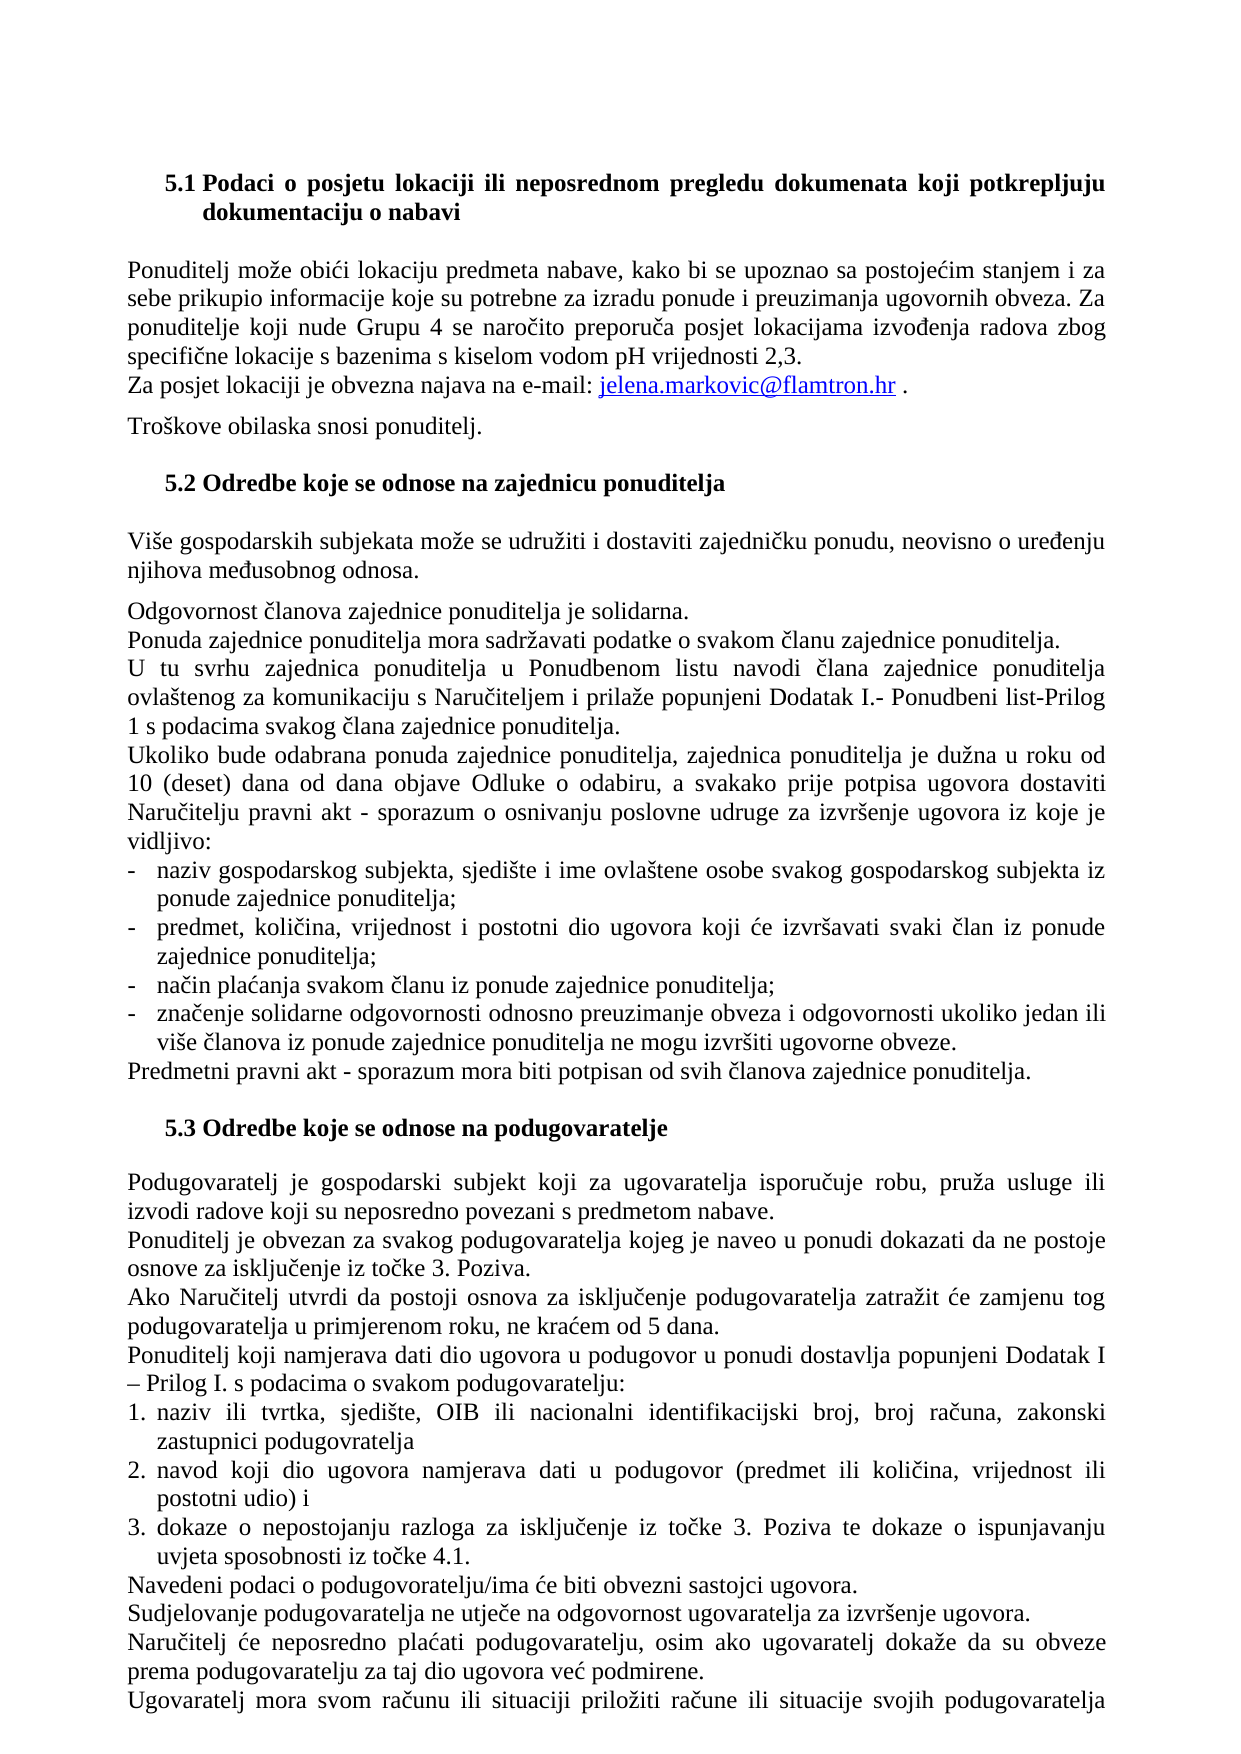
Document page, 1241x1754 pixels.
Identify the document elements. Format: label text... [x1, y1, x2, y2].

text Ponuda zajednice ponuditelja mora sadržavati podatke o svakom članu zajednice ponuditelja. [127, 625, 1107, 653]
text - naziv gospodarskog subjekta, sjedište i ime ovlaštene osobe svakog gospodarskog subjekta iz ponude zajednice ponuditelja; [127, 855, 1107, 912]
text Troškove obilaska snosi ponuditelj. [127, 411, 1107, 440]
text U tu svrhu zajednica ponuditelja u Ponudbenom listu navodi člana zajednice ponuditelja ovlaštenog za komunikaciju s Naručiteljem i prilaže popunjeni Dodatak I.- Ponudbeni list-Prilog 1 s podacima svakog člana zajednice ponuditelja. [127, 653, 1107, 740]
text 1. naziv ili tvrtka, sjedište, OIB ili nacionalni identifikacijski broj, broj računa, zakonski zastupnici podugovratelja [127, 1397, 1107, 1455]
text 2. navod koji dio ugovora namjerava dati u podugovor (predmet ili količina, vrijednost ili postotni udio) i [127, 1455, 1107, 1512]
text Ako Naručitelj utvrdi da postoji osnova za isključenje podugovaratelja zatražit će zamjenu tog podugovaratelja u primjerenom roku, ne kraćem od 5 dana. [127, 1282, 1107, 1340]
text Odgovornost članova zajednice ponuditelja je solidarna. [127, 596, 1107, 625]
text Naručitelj će neposredno plaćati podugovaratelju, osim ako ugovaratelj dokaže da su obveze prema podugovaratelju za taj dio ugovora već podmirene. [127, 1627, 1107, 1685]
text Ponuditelj je obvezan za svakog podugovaratelja kojeg je naveo u ponudi dokazati da ne postoje osnove za isključenje iz točke 3. Poziva. [127, 1225, 1107, 1282]
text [127, 1685, 1107, 1713]
text Podugovaratelj je gospodarski subjekt koji za ugovaratelja isporučuje robu, pruža usluge ili izvodi radove koji su neposredno povezani s predmetom nabave. [127, 1167, 1107, 1225]
subtitle Podaci o posjetu lokaciji ili neposrednom pregledu dokumenata koji potkrepljuju dokumentaciju o nabavi [164, 168, 1107, 226]
subtitle Ponuditelj može obići lokaciju predmeta nabave, kako bi se upoznao sa postojećim stanjem i za sebe prikupio informacije koje su potrebne za izradu ponude i preuzimanja ugovornih obveza. Za ponuditelje koji nude Grupu 4 se naročito preporuča posjet lokacijama izvođenja radova zbog specifične lokacije s bazenima s kiselom vodom pH vrijednosti 2,3. [127, 255, 1107, 370]
subtitle Odredbe koje se odnose na podugovaratelje [164, 1113, 1107, 1142]
text Ponuditelj koji namjerava dati dio ugovora u podugovor u ponudi dostavlja popunjeni Dodatak I – Prilog I. s podacima o svakom podugovaratelju: [127, 1340, 1107, 1397]
list Odredbe koje se odnose na zajednicu ponuditelja [164, 468, 1107, 497]
text Sudjelovanje podugovaratelja ne utječe na odgovornost ugovaratelja za izvršenje ugovora. [127, 1598, 1107, 1627]
text - način plaćanja svakom članu iz ponude zajednice ponuditelja; [127, 970, 1107, 998]
text 3. dokaze o nepostojanju razloga za isključenje iz točke 3. Poziva te dokaze o ispunjavanju uvjeta sposobnosti iz točke 4.1. [127, 1512, 1107, 1570]
text Predmetni pravni akt - sporazum mora biti potpisan od svih članova zajednice ponuditelja. [127, 1056, 1107, 1085]
text - značenje solidarne odgovornosti odnosno preuzimanje obveza i odgovornosti ukoliko jedan ili više članova iz ponude zajednice ponuditelja ne mogu izvršiti ugovorne obveze. [127, 998, 1107, 1056]
text Ukoliko bude odabrana ponuda zajednice ponuditelja, zajednica ponuditelja je dužna u roku od 10 (deset) dana od dana objave Odluke o odabiru, a svakako prije potpisa ugovora dostaviti Naručitelju pravni akt - sporazum o osnivanju poslovne udruge za izvršenje ugovora iz koje je vidljivo: [127, 740, 1107, 855]
text Za posjet lokaciji je obvezna najava na e-mail: jelena.markovic@flamtron.hr . [127, 370, 1107, 398]
text Više gospodarskih subjekata može se udružiti i dostaviti zajedničku ponudu, neovisno o uređenju njihova međusobnog odnosa. [127, 526, 1107, 583]
text Navedeni podaci o podugovoratelju/ima će biti obvezni sastojci ugovora. [127, 1570, 1107, 1598]
text - predmet, količina, vrijednost i postotni dio ugovora koji će izvršavati svaki član iz ponude zajednice ponuditelja; [127, 912, 1107, 970]
